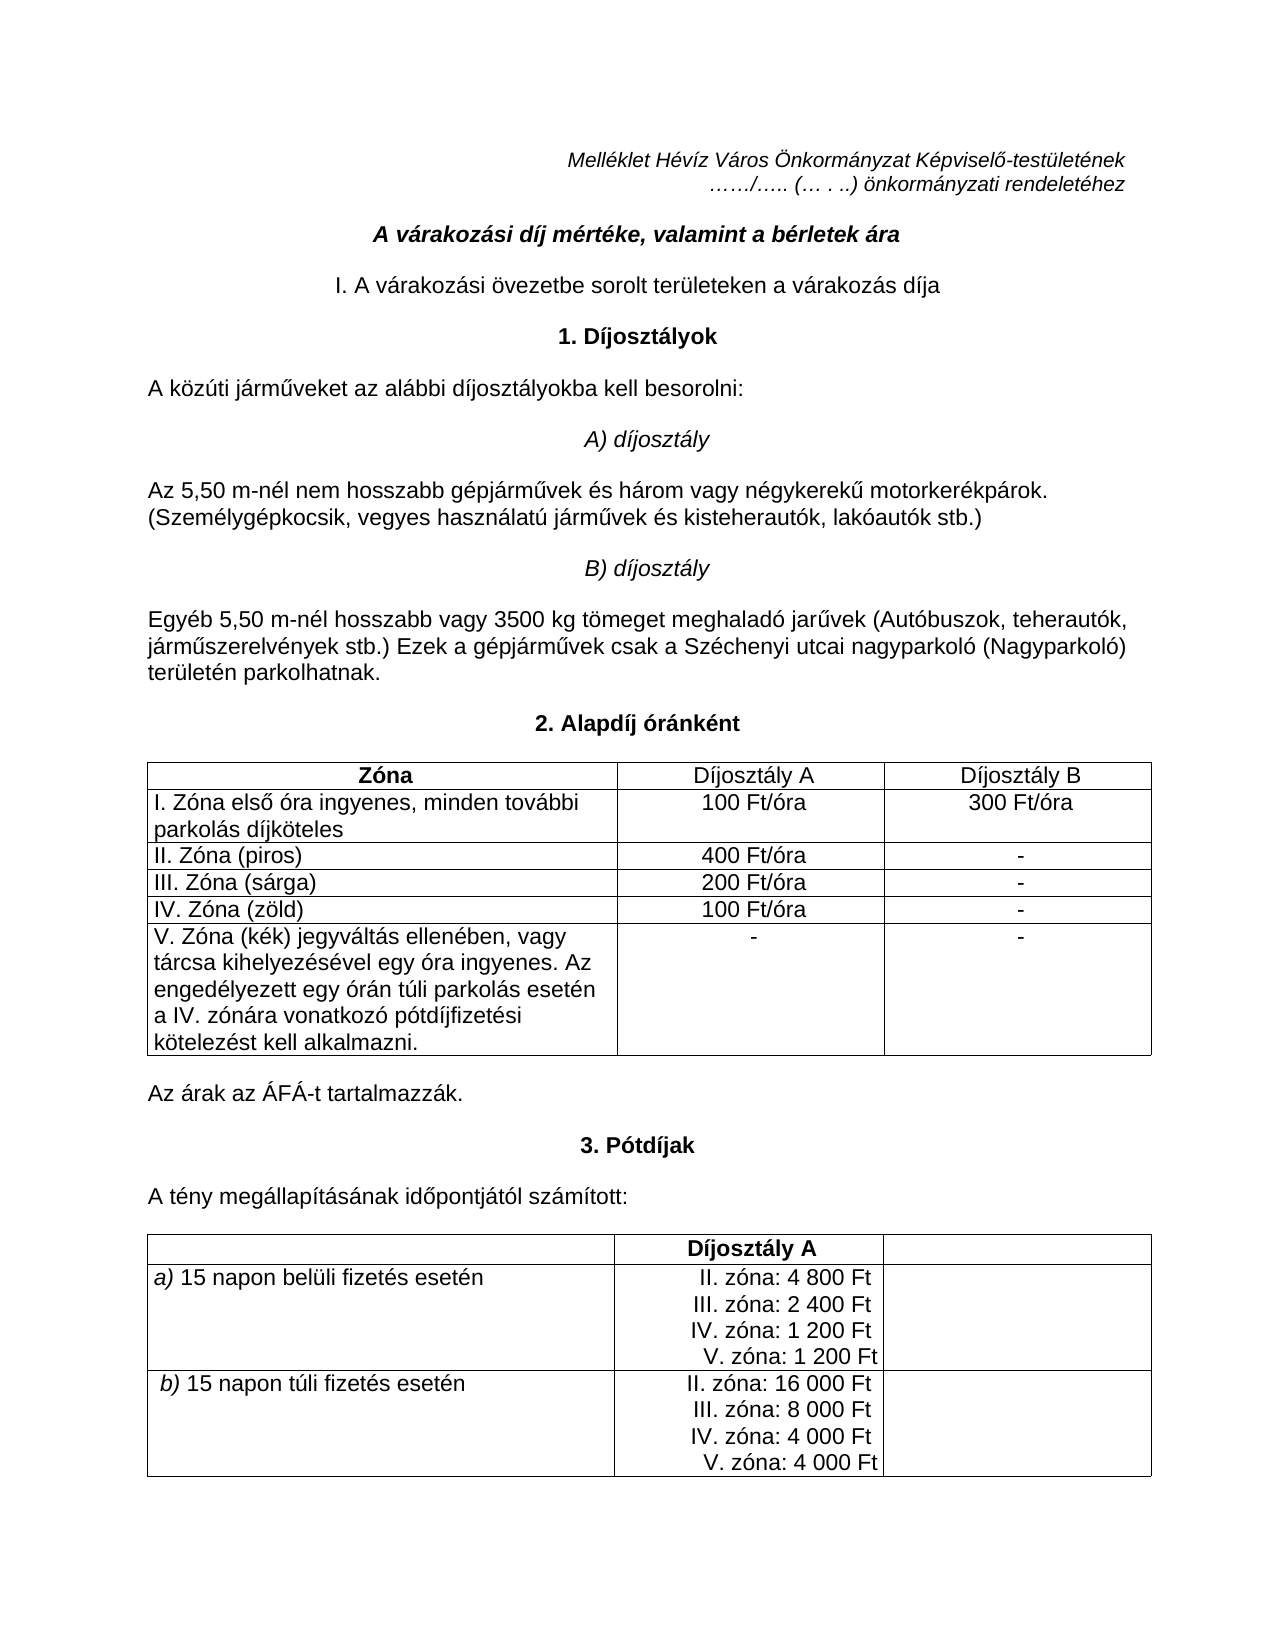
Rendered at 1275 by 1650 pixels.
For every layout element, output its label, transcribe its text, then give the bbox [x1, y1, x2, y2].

text Az árak az ÁFÁ-t tartalmazzák. [148, 1080, 1127, 1107]
table_cell 400 Ft/óra [618, 843, 884, 869]
text A tény megállapításának időpontjától számított: [148, 1183, 1127, 1209]
table_header Díjosztály B [885, 763, 1151, 789]
table_cell - [885, 897, 1151, 922]
table_cell II. Zóna (piros) [148, 843, 617, 869]
text B) díjosztály [148, 555, 1127, 581]
table_header [884, 1235, 1151, 1264]
table_cell - [885, 870, 1151, 896]
table_cell V. Zóna (kék) jegyváltás ellenében, vagy tárcsa kihelyezésével egy óra ingyenes. Az engedélyezett egy órán túli parkolás esetén a IV. zónára vonatkozó pótdíjfizetési kötelezést kell alkalmazni. [148, 924, 617, 1055]
table_cell I. Zóna első óra ingyenes, minden további parkolás díjköteles [148, 790, 617, 842]
table_cell 100 Ft/óra [618, 790, 884, 842]
text I. A várakozási övezetbe sorolt területeken a várakozás díja [148, 272, 1127, 298]
table_header Díjosztály A [615, 1235, 883, 1264]
table_cell - [618, 924, 884, 1055]
table_cell 200 Ft/óra [618, 870, 884, 896]
table_cell a) 15 napon belüli fizetés esetén [148, 1265, 614, 1369]
table_cell 100 Ft/óra [618, 897, 884, 922]
text A) díjosztály [148, 426, 1127, 452]
table_header Zóna [148, 763, 617, 789]
text Egyéb 5,50 m-nél hosszabb vagy 3500 kg tömeget meghaladó jarűvek (Autóbuszok, teherautók, járműszerelvények stb.) Ezek a gépjárművek csak a Széchenyi utcai nagyparkoló (Nagyparkoló) területén parkolhatnak. [148, 606, 1127, 685]
table_cell II. zóna: 16 000 Ft III. zóna: 8 000 Ft IV. zóna: 4 000 Ft V. zóna: 4 000 Ft [615, 1371, 883, 1476]
table_header Díjosztály A [618, 763, 884, 789]
text A közúti járműveket az alábbi díjosztályokba kell besorolni: [148, 374, 1127, 401]
text Az 5,50 m-nél nem hosszabb gépjárművek és három vagy négykerekű motorkerékpárok. [148, 477, 1127, 504]
text (Személygépkocsik, vegyes használatú járművek és kisteherautók, lakóautók stb.) [148, 504, 1127, 530]
text Melléklet Hévíz Város Önkormányzat Képviselő-testületének ……/….. (… . ..) önkormányzati rendeletéhez [443, 148, 1127, 196]
table_cell 300 Ft/óra [885, 790, 1151, 842]
text A várakozási díj mértéke, valamint a bérletek ára [148, 221, 1127, 247]
table_header [148, 1235, 614, 1264]
table_cell IV. Zóna (zöld) [148, 897, 617, 922]
text 3. Pótdíjak [148, 1132, 1127, 1158]
table_cell - [885, 843, 1151, 869]
table_cell II. zóna: 4 800 Ft III. zóna: 2 400 Ft IV. zóna: 1 200 Ft V. zóna: 1 200 Ft [615, 1265, 883, 1369]
table_cell [884, 1265, 1151, 1369]
text 2. Alapdíj óránként [148, 710, 1127, 737]
table_cell - [885, 924, 1151, 1055]
table_cell [884, 1371, 1151, 1476]
table_cell III. Zóna (sárga) [148, 870, 617, 896]
table_cell b) 15 napon túli fizetés esetén [148, 1371, 614, 1476]
text 1. Díjosztályok [148, 323, 1127, 349]
